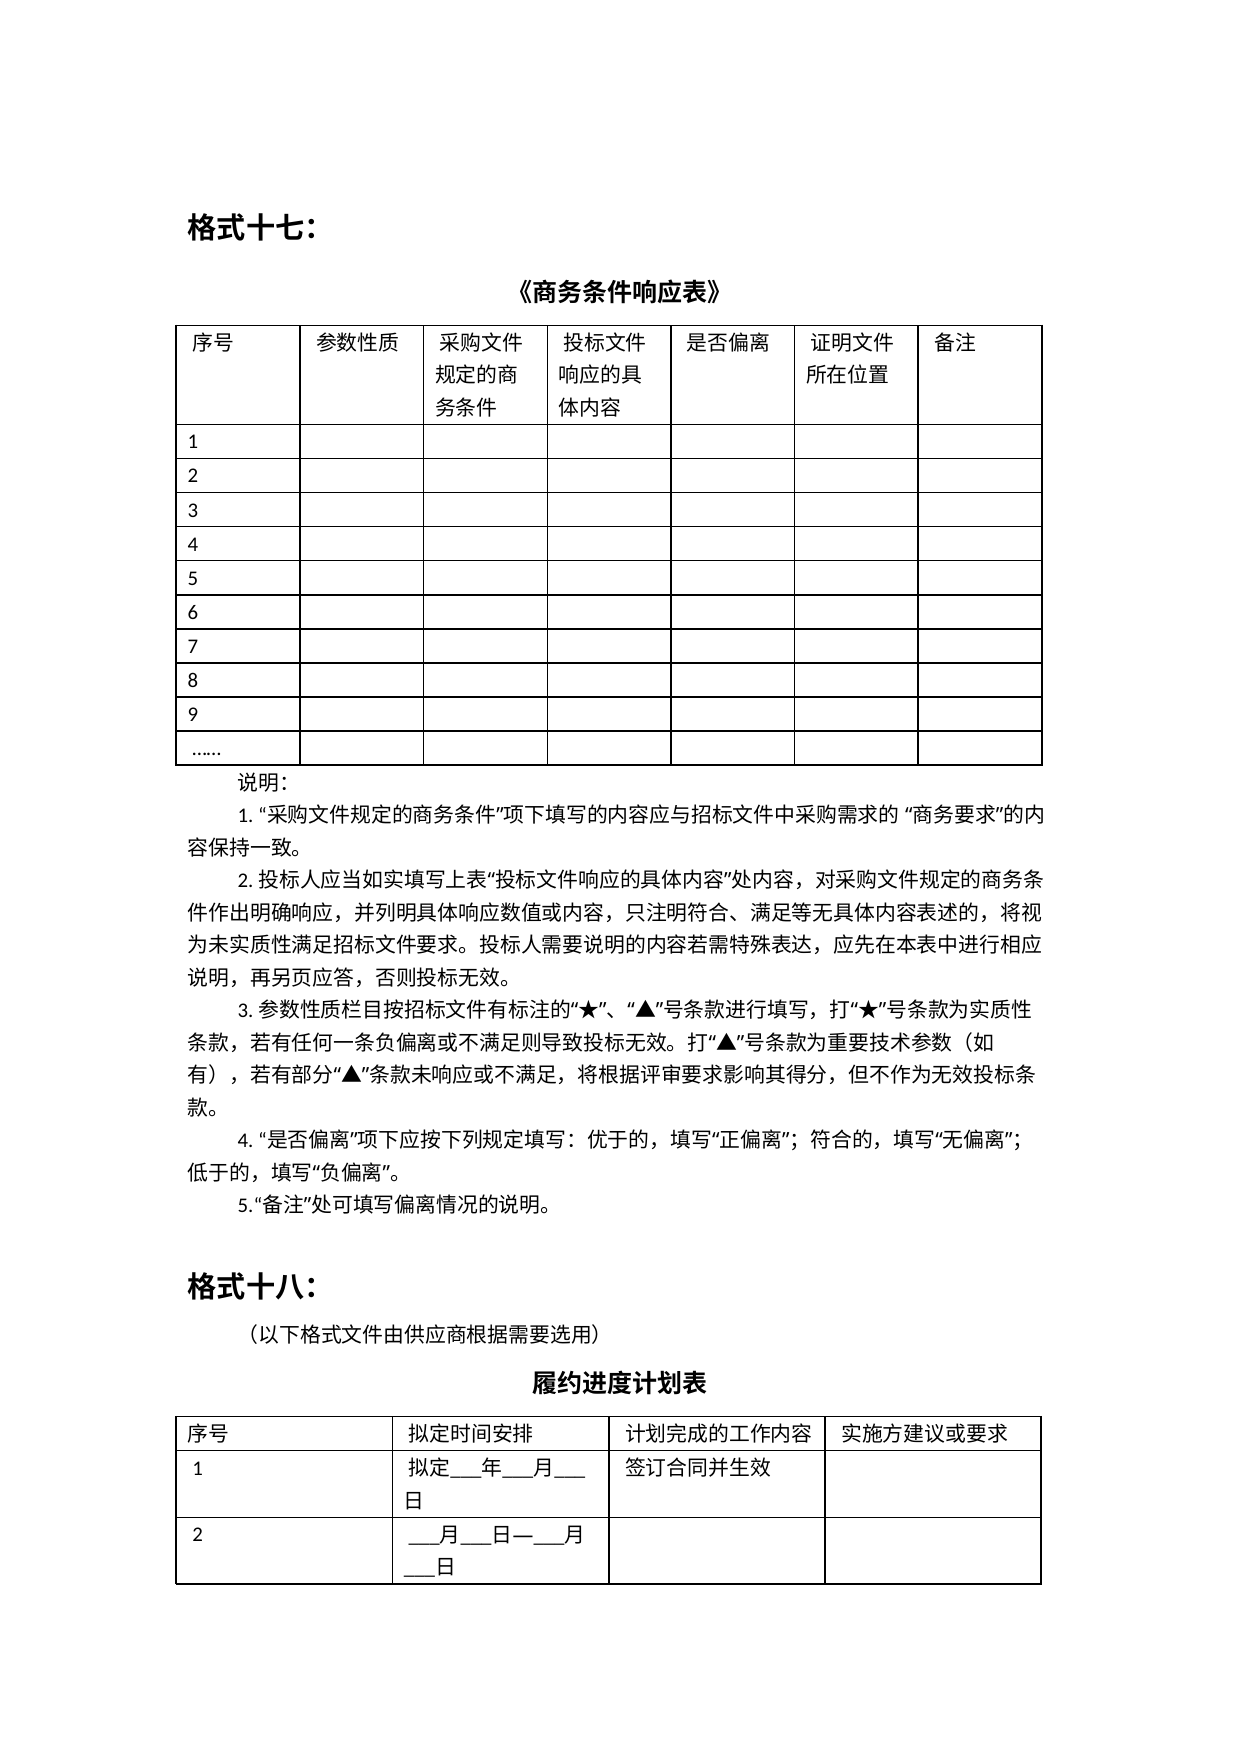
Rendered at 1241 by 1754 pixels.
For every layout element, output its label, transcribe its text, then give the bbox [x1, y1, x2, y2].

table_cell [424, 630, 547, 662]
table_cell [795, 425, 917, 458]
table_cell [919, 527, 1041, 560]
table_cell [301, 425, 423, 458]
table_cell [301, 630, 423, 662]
text 格式十七： [187, 194, 1053, 259]
text 2. 投标人应当如实填写上表“投标文件响应的具体内容”处内容，对采购文件规定的商务条件作出明确响应，并列明具体响应数值或内容，只注明符合、满足等无具体内容表述的，将视为未实质性满足招标文件要求。投标人需要说明的内容若需特殊表达，应先在本表中进行相应说明，再另页应答，否则投标无效。 [187, 863, 1053, 993]
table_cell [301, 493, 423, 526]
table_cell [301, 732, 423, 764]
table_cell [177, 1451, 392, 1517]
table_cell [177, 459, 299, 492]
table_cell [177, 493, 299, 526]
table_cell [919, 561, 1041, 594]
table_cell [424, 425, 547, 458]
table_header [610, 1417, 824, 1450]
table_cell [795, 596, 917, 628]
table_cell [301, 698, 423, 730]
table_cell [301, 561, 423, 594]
text 履约进度计划表 [187, 1351, 1053, 1416]
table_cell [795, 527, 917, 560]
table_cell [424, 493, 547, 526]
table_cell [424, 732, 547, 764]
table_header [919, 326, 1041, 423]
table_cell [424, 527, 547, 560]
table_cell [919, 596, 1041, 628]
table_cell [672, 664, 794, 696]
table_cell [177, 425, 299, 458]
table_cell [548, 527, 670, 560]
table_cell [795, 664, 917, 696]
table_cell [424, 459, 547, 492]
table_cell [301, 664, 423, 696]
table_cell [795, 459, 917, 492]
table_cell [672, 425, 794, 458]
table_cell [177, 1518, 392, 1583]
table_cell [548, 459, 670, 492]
text 4. “是否偏离”项下应按下列规定填写：优于的，填写“正偏离”；符合的，填写“无偏离”；低于的，填写“负偏离”。 [187, 1123, 1053, 1188]
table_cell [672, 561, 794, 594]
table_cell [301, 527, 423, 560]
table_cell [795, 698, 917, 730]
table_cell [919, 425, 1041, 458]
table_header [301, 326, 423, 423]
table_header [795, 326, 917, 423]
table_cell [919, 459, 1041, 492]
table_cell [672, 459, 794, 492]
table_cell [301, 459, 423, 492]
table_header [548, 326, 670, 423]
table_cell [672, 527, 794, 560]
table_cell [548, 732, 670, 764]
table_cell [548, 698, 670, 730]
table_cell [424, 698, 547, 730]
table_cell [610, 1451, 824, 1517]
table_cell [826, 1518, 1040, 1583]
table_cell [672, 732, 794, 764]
text 《商务条件响应表》 [187, 259, 1053, 324]
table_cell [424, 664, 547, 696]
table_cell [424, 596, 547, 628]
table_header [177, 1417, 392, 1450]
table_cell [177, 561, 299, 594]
text 1. “采购文件规定的商务条件”项下填写的内容应与招标文件中采购需求的 “商务要求”的内容保持一致。 [187, 798, 1053, 863]
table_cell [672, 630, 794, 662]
text 5.“备注”处可填写偏离情况的说明。 [187, 1188, 1053, 1221]
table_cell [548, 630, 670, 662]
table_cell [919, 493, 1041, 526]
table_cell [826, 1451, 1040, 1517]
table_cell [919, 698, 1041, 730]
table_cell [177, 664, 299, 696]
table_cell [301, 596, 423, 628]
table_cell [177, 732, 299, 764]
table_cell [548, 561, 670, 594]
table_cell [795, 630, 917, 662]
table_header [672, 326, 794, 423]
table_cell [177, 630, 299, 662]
text （以下格式文件由供应商根据需要选用） [187, 1318, 1053, 1351]
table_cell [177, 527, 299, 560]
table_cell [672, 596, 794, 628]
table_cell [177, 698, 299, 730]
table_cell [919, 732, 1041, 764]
text 说明： [187, 766, 1053, 798]
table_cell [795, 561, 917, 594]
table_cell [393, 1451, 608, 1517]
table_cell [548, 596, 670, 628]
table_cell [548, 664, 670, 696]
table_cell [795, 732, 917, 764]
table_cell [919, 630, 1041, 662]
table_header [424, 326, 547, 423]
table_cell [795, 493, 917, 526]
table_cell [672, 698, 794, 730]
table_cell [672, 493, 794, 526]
text 3. 参数性质栏目按招标文件有标注的“★”、“▲”号条款进行填写，打“★”号条款为实质性条款，若有任何一条负偏离或不满足则导致投标无效。打“▲”号条款为重要技术参数（如有），若有部分“▲”条款未响应或不满足，将根据评审要求影响其得分，但不作为无效投标条款。 [187, 993, 1053, 1123]
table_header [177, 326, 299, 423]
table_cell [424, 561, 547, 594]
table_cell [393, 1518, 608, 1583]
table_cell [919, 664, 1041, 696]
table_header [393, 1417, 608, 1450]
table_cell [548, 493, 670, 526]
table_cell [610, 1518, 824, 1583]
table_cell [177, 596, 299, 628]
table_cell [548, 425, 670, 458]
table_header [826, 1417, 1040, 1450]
text 格式十八： [187, 1253, 1053, 1318]
